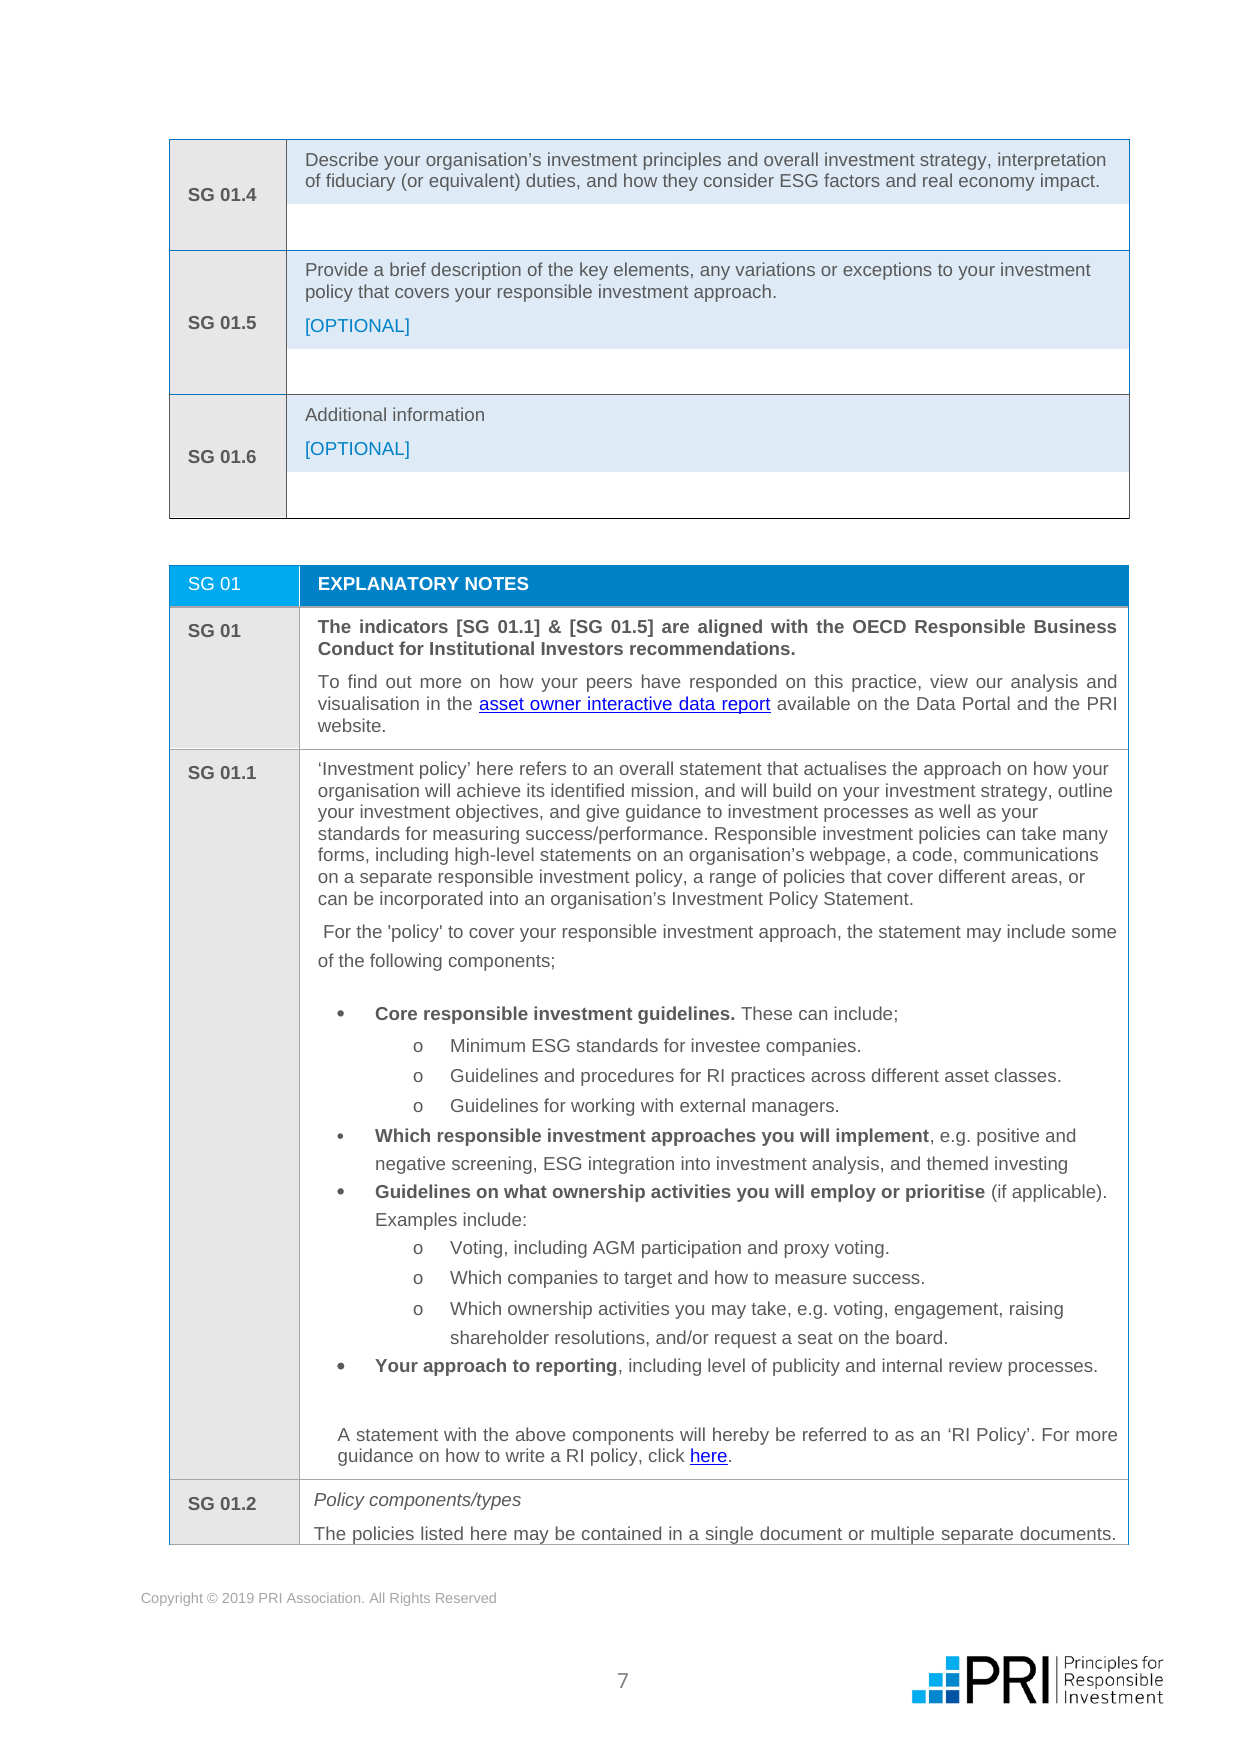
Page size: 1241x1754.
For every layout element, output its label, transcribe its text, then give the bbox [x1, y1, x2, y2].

table_header SG 01 [170, 566, 299, 606]
table_cell SG 01.4 [170, 140, 286, 250]
table_cell SG 01 [170, 608, 299, 748]
table_cell Provide a brief description of the key elements, any variations or exceptions to your investment policy that covers your responsible investment approach. [Optional] [287, 251, 1129, 349]
table_header EXPLANATORY NOTES [300, 566, 1128, 606]
table_cell ‘Investment policy’ here refers to an overall statement that actualises the approach on how your organisation will achieve its identified mission, and will build on your investment strategy, outline your investment objectives, and give guidance to investment processes as well as your standards for measuring success/performance. Responsible investment policies can take many forms, including high-level statements on an organisation’s webpage, a code, communications on a separate responsible investment policy, a range of policies that cover different areas, or can be incorporated into an organisation’s Investment Policy Statement. For the 'policy' to cover your responsible investment approach, the statement may include some of the following components; Core responsible investment guidelines. These can include; Minimum ESG standards for investee companies. Guidelines and procedures for RI practices across different asset classes. Guidelines for working with external managers. Which responsible investment approaches you will implement, e.g. positive and negative screening, ESG integration into investment analysis, and themed investing Guidelines on what ownership activities you will employ or prioritise (if applicable). Examples include: Voting, including AGM participation and proxy voting. Which companies to target and how to measure success. Which ownership activities you may take, e.g. voting, engagement, raising shareholder resolutions, and/or request a seat on the board. Your approach to reporting, including level of publicity and internal review processes. A statement with the above components will hereby be referred to as an ‘RI Policy’. For more guidance on how to write a RI policy, click here. [300, 750, 1128, 1479]
table_cell SG 01.1 [170, 750, 299, 1479]
picture [404, 318, 408, 333]
table_cell [287, 472, 1129, 517]
picture [616, 1581, 1241, 1754]
table_cell The indicators [SG 01.1] & [SG 01.5] are aligned with the OECD Responsible Business Conduct for Institutional Investors recommendations. To find out more on how your peers have responded on this practice, view our analysis and visualisation in the asset owner interactive data report available on the Data Portal and the PRI website. [300, 608, 1128, 748]
table_cell SG 01.2 [170, 1480, 299, 1544]
picture [404, 441, 408, 456]
table_cell SG 01.6 [170, 395, 286, 517]
table_cell [287, 204, 1129, 250]
picture [306, 444, 310, 459]
picture [306, 321, 310, 336]
table_cell Additional information [Optional] [287, 395, 1129, 472]
table_cell Describe your organisation’s investment principles and overall investment strategy, interpretation of fiduciary (or equivalent) duties, and how they consider ESG factors and real economy impact. [287, 140, 1129, 204]
table_cell SG 01.5 [170, 251, 286, 394]
table_cell [287, 349, 1129, 394]
